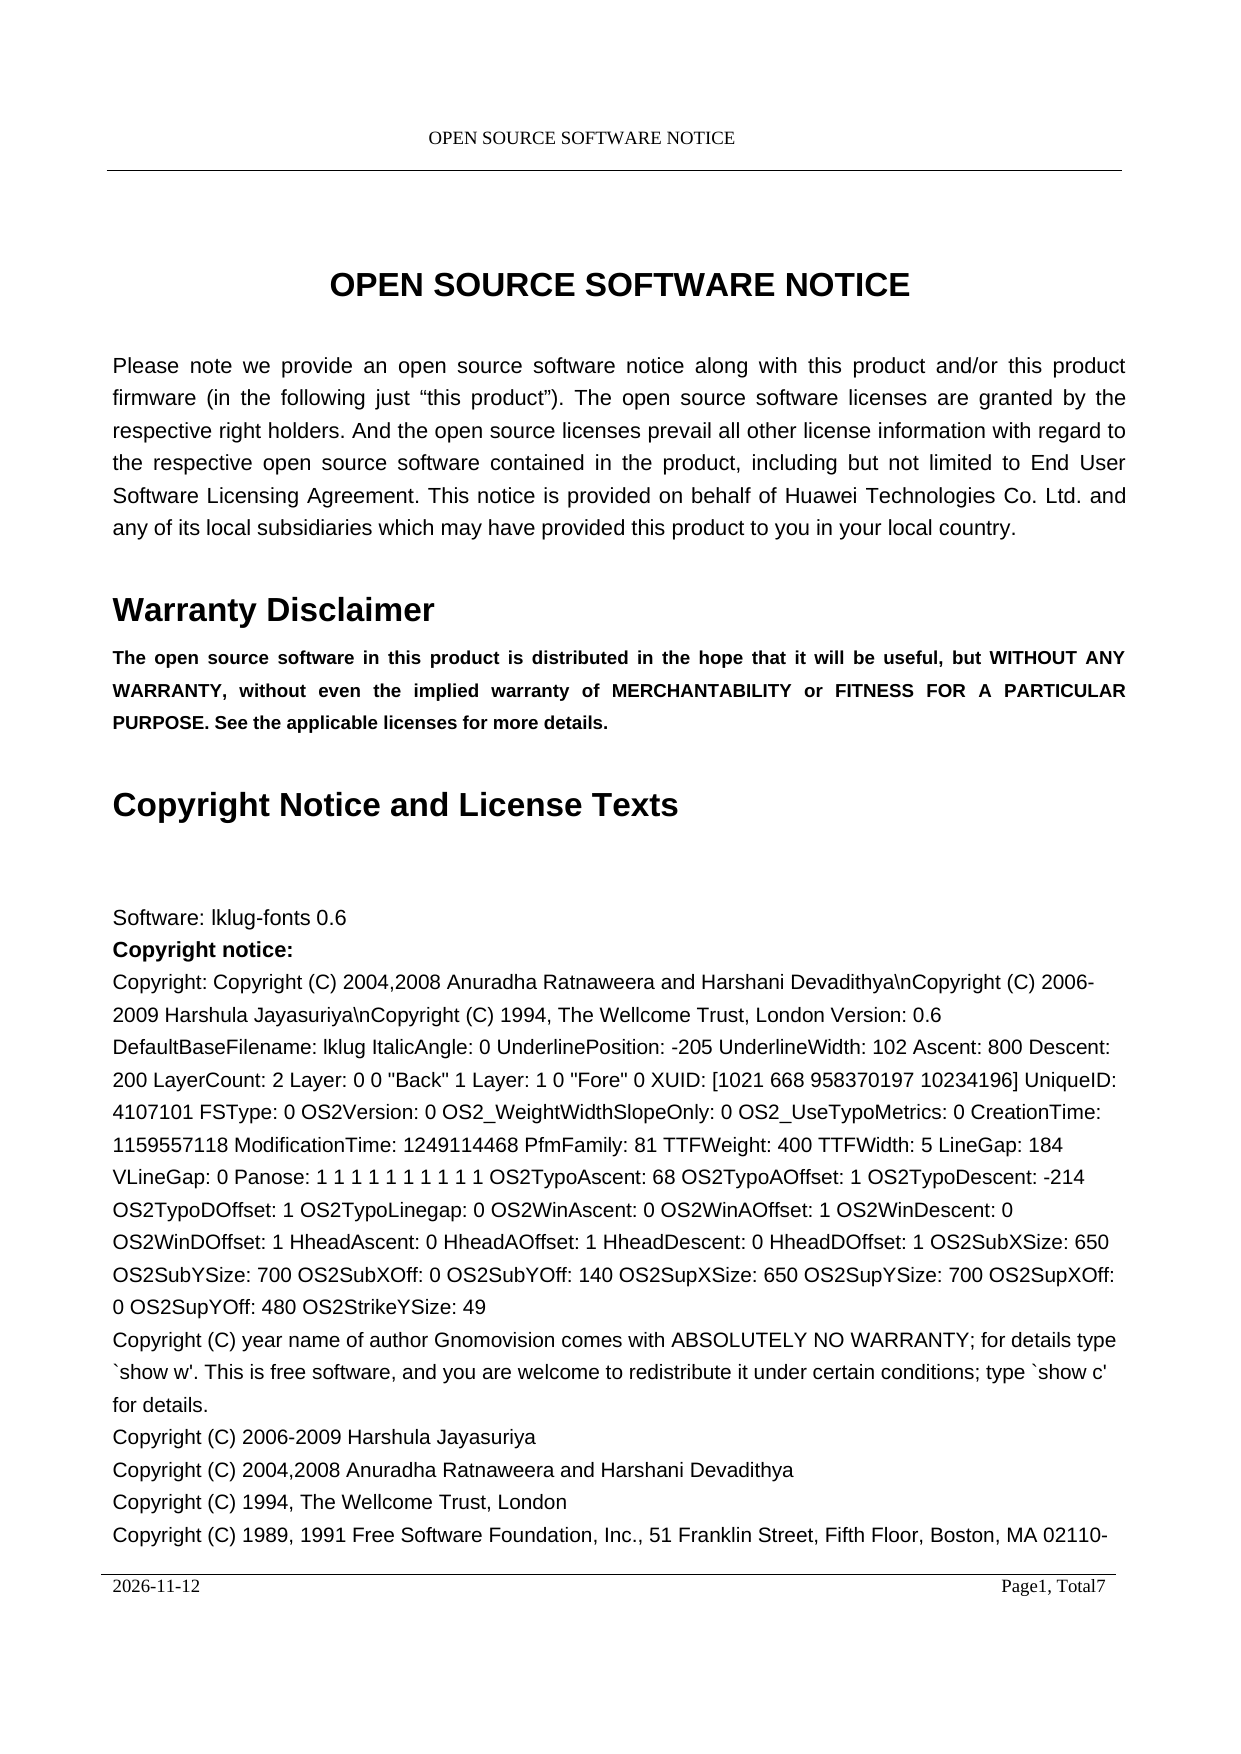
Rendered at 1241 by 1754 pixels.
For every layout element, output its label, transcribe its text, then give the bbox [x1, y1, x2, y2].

text Please note we provide an open source software notice along with this product and/or this product firmware (in the following just “this product”). The open source software licenses are granted by the respective right holders. And the open source licenses prevail all other license information with regard to the respective open source software contained in the product, including but not limited to End User Software Licensing Agreement. This notice is provided on behalf of Huawei Technologies Co. Ltd. and any of its local subsidiaries which may have provided this product to you in your local country. [112, 349, 1128, 544]
text Copyright notice: [112, 933, 1128, 966]
text Software: lklug-fonts 0.6 [112, 901, 1128, 933]
text The open source software in this product is distributed in the hope that it will be useful, but WITHOUT ANY WARRANTY, without even the implied warranty of MERCHANTABILITY or FITNESS FOR A PARTICULAR PURPOSE. See the applicable licenses for more details. [112, 641, 1128, 739]
text Copyright (C) 2006-2009 Harshula Jayasuriya [112, 1421, 1128, 1453]
text Copyright (C) 1994, The Wellcome Trust, London [112, 1486, 1128, 1518]
text OPEN SOURCE SOFTWARE NOTICE [112, 251, 1128, 316]
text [112, 1518, 1128, 1551]
text Copyright (C) year name of author Gnomovision comes with ABSOLUTELY NO WARRANTY; for details type `show w'. This is free software, and you are welcome to redistribute it under certain conditions; type `show c' for details. [112, 1323, 1128, 1421]
text Copyright (C) 2004,2008 Anuradha Ratnaweera and Harshani Devadithya [112, 1453, 1128, 1486]
text Copyright Notice and License Texts [112, 771, 1128, 836]
text Copyright: Copyright (C) 2004,2008 Anuradha Ratnaweera and Harshani Devadithya\nCopyright (C) 2006-2009 Harshula Jayasuriya\nCopyright (C) 1994, The Wellcome Trust, London Version: 0.6 DefaultBaseFilename: lklug ItalicAngle: 0 UnderlinePosition: -205 UnderlineWidth: 102 Ascent: 800 Descent: 200 LayerCount: 2 Layer: 0 0 "Back" 1 Layer: 1 0 "Fore" 0 XUID: [1021 668 958370197 10234196] UniqueID: 4107101 FSType: 0 OS2Version: 0 OS2_WeightWidthSlopeOnly: 0 OS2_UseTypoMetrics: 0 CreationTime: 1159557118 ModificationTime: 1249114468 PfmFamily: 81 TTFWeight: 400 TTFWidth: 5 LineGap: 184 VLineGap: 0 Panose: 1 1 1 1 1 1 1 1 1 1 OS2TypoAscent: 68 OS2TypoAOffset: 1 OS2TypoDescent: -214 OS2TypoDOffset: 1 OS2TypoLinegap: 0 OS2WinAscent: 0 OS2WinAOffset: 1 OS2WinDescent: 0 OS2WinDOffset: 1 HheadAscent: 0 HheadAOffset: 1 HheadDescent: 0 HheadDOffset: 1 OS2SubXSize: 650 OS2SubYSize: 700 OS2SubXOff: 0 OS2SubYOff: 140 OS2SupXSize: 650 OS2SupYSize: 700 OS2SupXOff: 0 OS2SupYOff: 480 OS2StrikeYSize: 49 [112, 966, 1128, 1323]
text Warranty Disclaimer [112, 576, 1128, 641]
